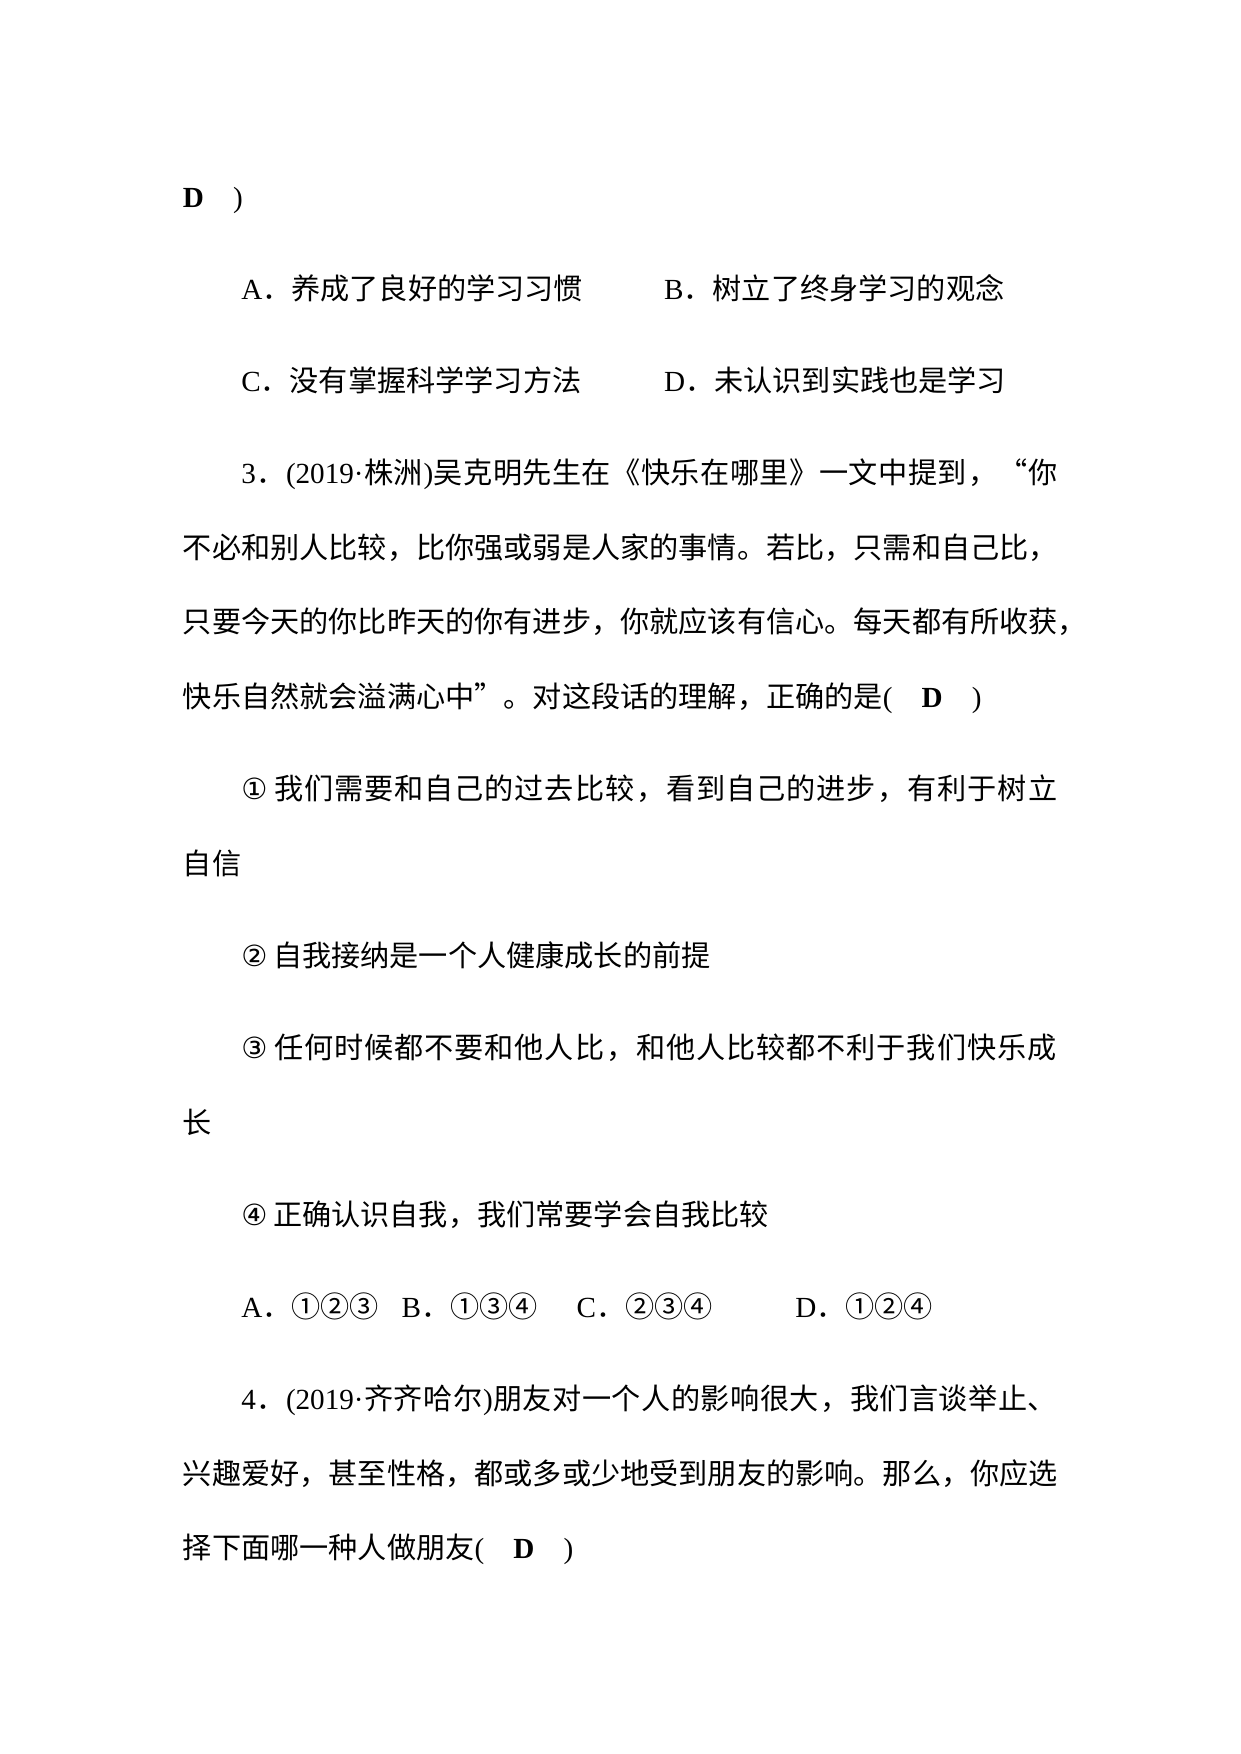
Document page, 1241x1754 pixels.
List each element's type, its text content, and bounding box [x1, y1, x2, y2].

text 4．(2019·齐齐哈尔)朋友对一个人的影响很大，我们言谈举止、兴趣爱好，甚至性格，都或多或少地受到朋友的影响。那么，你应选择下面哪一种人做朋友( D ) [183, 1364, 1058, 1579]
text A．①②③ B．①③④ C．②③④ D．①②④ [183, 1272, 1058, 1337]
text 3．(2019·株洲)吴克明先生在《快乐在哪里》一文中提到，“你不必和别人比较，比你强或弱是人家的事情。若比，只需和自己比，只要今天的你比昨天的你有进步，你就应该有信心。每天都有所收获，快乐自然就会溢满心中”。对这段话的理解，正确的是( D ) [183, 438, 1058, 727]
text ②自我接纳是一个人健康成长的前提 [183, 921, 1058, 986]
text ④正确认识自我，我们常要学会自我比较 [183, 1180, 1058, 1245]
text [183, 162, 1058, 227]
text C．没有掌握科学学习方法 D．未认识到实践也是学习 [183, 346, 1058, 411]
text A．养成了良好的学习习惯 B．树立了终身学习的观念 [183, 254, 1058, 319]
text ①我们需要和自己的过去比较，看到自己的进步，有利于树立自信 [183, 754, 1058, 894]
text ③任何时候都不要和他人比，和他人比较都不利于我们快乐成长 [183, 1013, 1058, 1153]
